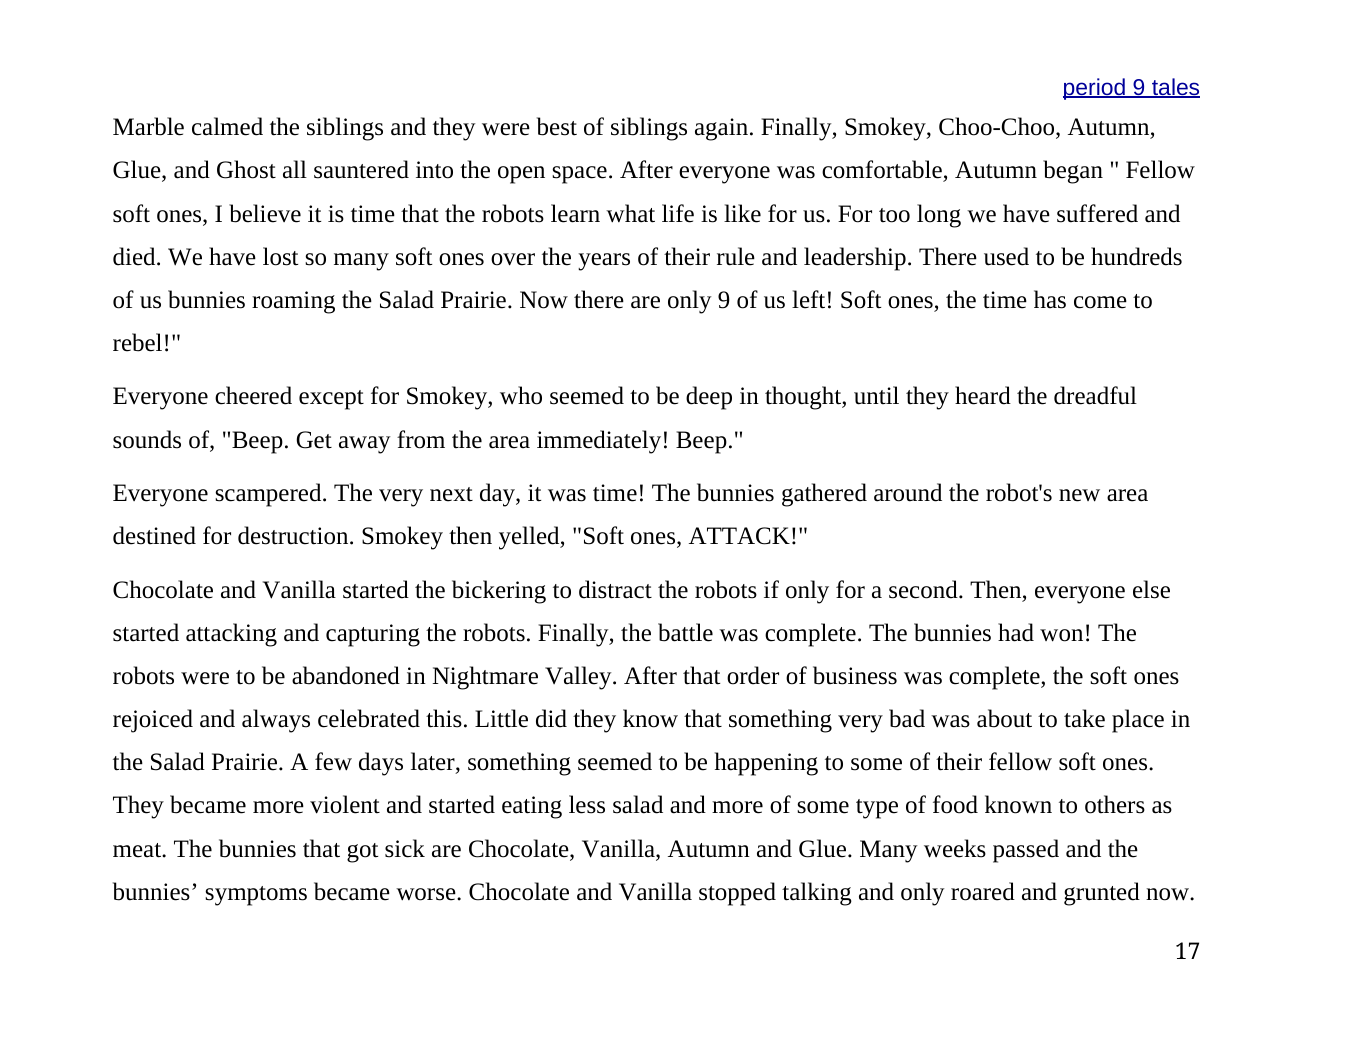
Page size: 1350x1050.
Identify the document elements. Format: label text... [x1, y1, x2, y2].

text Everyone cheered except for Smokey, who seemed to be deep in thought, until they heard the dreadful sounds of, "Beep. Get away from the area immediately! Beep." [112, 382, 1200, 453]
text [112, 575, 1200, 906]
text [112, 112, 1200, 357]
text Everyone scampered. The very next day, it was time! The bunnies gathered around the robot's new area destined for destruction. Smokey then yelled, "Soft ones, ATTACK!" [112, 478, 1200, 550]
